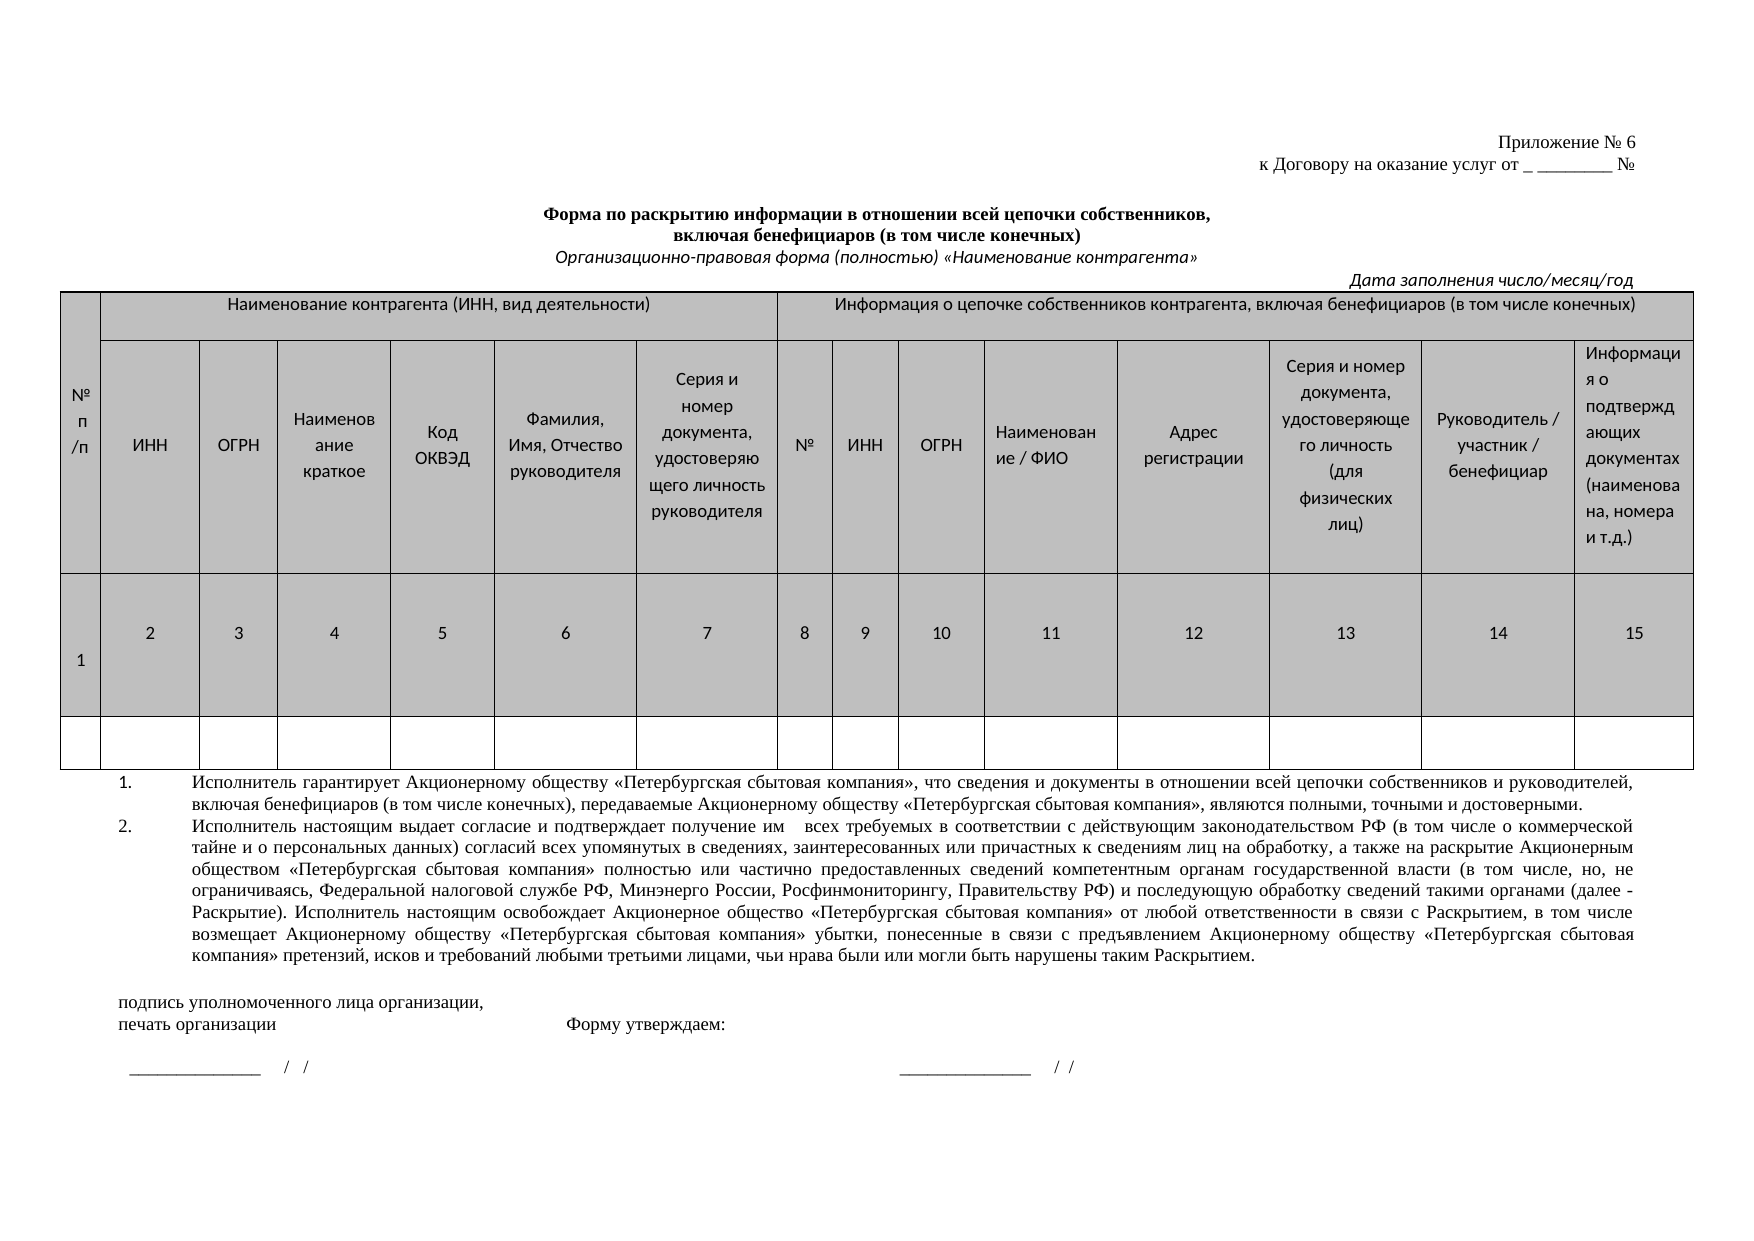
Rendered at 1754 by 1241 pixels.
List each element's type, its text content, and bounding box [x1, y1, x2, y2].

table_cell Фамилия, Имя, Отчество руководителя [495, 341, 636, 573]
text Дата заполнения число/месяц/год [118, 268, 1636, 291]
table_cell 15 [1575, 574, 1693, 716]
table_cell 3 [200, 574, 277, 716]
table_cell 1 [61, 574, 100, 716]
table_cell 8 [778, 574, 832, 716]
table_cell 4 [278, 574, 390, 716]
table_cell [1575, 717, 1693, 769]
table_cell 12 [1118, 574, 1269, 716]
table_cell [778, 717, 832, 769]
table_cell [278, 717, 390, 769]
table_header ______________ / / [118, 1056, 888, 1077]
table_cell [391, 717, 494, 769]
table_cell 7 [637, 574, 777, 716]
table_cell Код ОКВЭД [391, 341, 494, 573]
table_cell 13 [1270, 574, 1421, 716]
text включая бенефициаров (в том числе конечных) [118, 224, 1636, 246]
text Организационно-правовая форма (полностью) «Наименование контрагента» [118, 246, 1636, 268]
table_cell 9 [833, 574, 898, 716]
table_cell 6 [495, 574, 636, 716]
table_cell 11 [985, 574, 1117, 716]
table_cell [495, 717, 636, 769]
table_cell ОГРН [200, 341, 277, 573]
table_cell ОГРН [899, 341, 984, 573]
table_cell 2 [101, 574, 199, 716]
table_header ______________ / / [888, 1056, 1658, 1077]
table_cell [1118, 717, 1269, 769]
table_header № п/п [61, 293, 100, 573]
table_cell [899, 717, 984, 769]
table_cell Наименование краткое [278, 341, 390, 573]
table_cell [101, 717, 199, 769]
table_cell Серия и номер документа, удостоверяющего личность руководителя [637, 341, 777, 573]
table_cell ИНН [101, 341, 199, 573]
text печать организации Форму утверждаем: [118, 1013, 1636, 1034]
table_cell № [778, 341, 832, 573]
text 1. Исполнитель гарантирует Акционерному обществу «Петербургская сбытовая компания», что сведения и документы в отношении всей цепочки собственников и руководителей, включая бенефициаров (в том числе конечных), передаваемые Акционерному обществу «Петербургская сбытовая компания», являются полными, точными и достоверными. [118, 770, 1636, 814]
text подпись уполномоченного лица организации, [118, 991, 1636, 1013]
table_header Информация о цепочке собственников контрагента, включая бенефициаров (в том числе конечных) [778, 293, 1693, 340]
table_cell Адрес регистрации [1118, 341, 1269, 573]
table_cell ИНН [833, 341, 898, 573]
table_cell [833, 717, 898, 769]
table_cell 14 [1422, 574, 1574, 716]
table_cell Руководитель / участник / бенефициар [1422, 341, 1574, 573]
table_cell [1422, 717, 1574, 769]
text Приложение № 6 [118, 131, 1636, 153]
table_cell 5 [391, 574, 494, 716]
table_cell Наименование / ФИО [985, 341, 1117, 573]
table_cell Информация о подтверждающих документах (наименована, номера и т.д.) [1575, 341, 1693, 573]
table_cell [61, 717, 100, 769]
table_cell [1270, 717, 1421, 769]
text к Договору на оказание услуг от _ ________ № [118, 153, 1636, 174]
table_header Наименование контрагента (ИНН, вид деятельности) [101, 293, 777, 340]
table_cell [637, 717, 777, 769]
table_cell Серия и номер документа, удостоверяющего личность (для физических лиц) [1270, 341, 1421, 573]
table_cell [985, 717, 1117, 769]
text 2. Исполнитель настоящим выдает согласие и подтверждает получение им всех требуемых в соответствии с действующим законодательством РФ (в том числе о коммерческой тайне и о персональных данных) согласий всех упомянутых в сведениях, заинтересованных или причастных к сведениям лиц на обработку, а также на раскрытие Акционерным обществом «Петербургская сбытовая компания» полностью или частично предоставленных сведений компетентным органам государственной власти (в том числе, но, не ограничиваясь, Федеральной налоговой службе РФ, Минэнерго России, Росфинмониторингу, Правительству РФ) и последующую обработку сведений такими органами (далее - Раскрытие). Исполнитель настоящим освобождает Акционерное общество «Петербургская сбытовая компания» от любой ответственности в связи с Раскрытием, в том числе возмещает Акционерному обществу «Петербургская сбытовая компания» убытки, понесенные в связи с предъявлением Акционерному обществу «Петербургская сбытовая компания» претензий, исков и требований любыми третьими лицами, чьи нрава были или могли быть нарушены таким Раскрытием. [118, 814, 1636, 966]
text Форма по раскрытию информации в отношении всей цепочки собственников, [118, 202, 1636, 224]
table_cell 10 [899, 574, 984, 716]
table_cell [200, 717, 277, 769]
